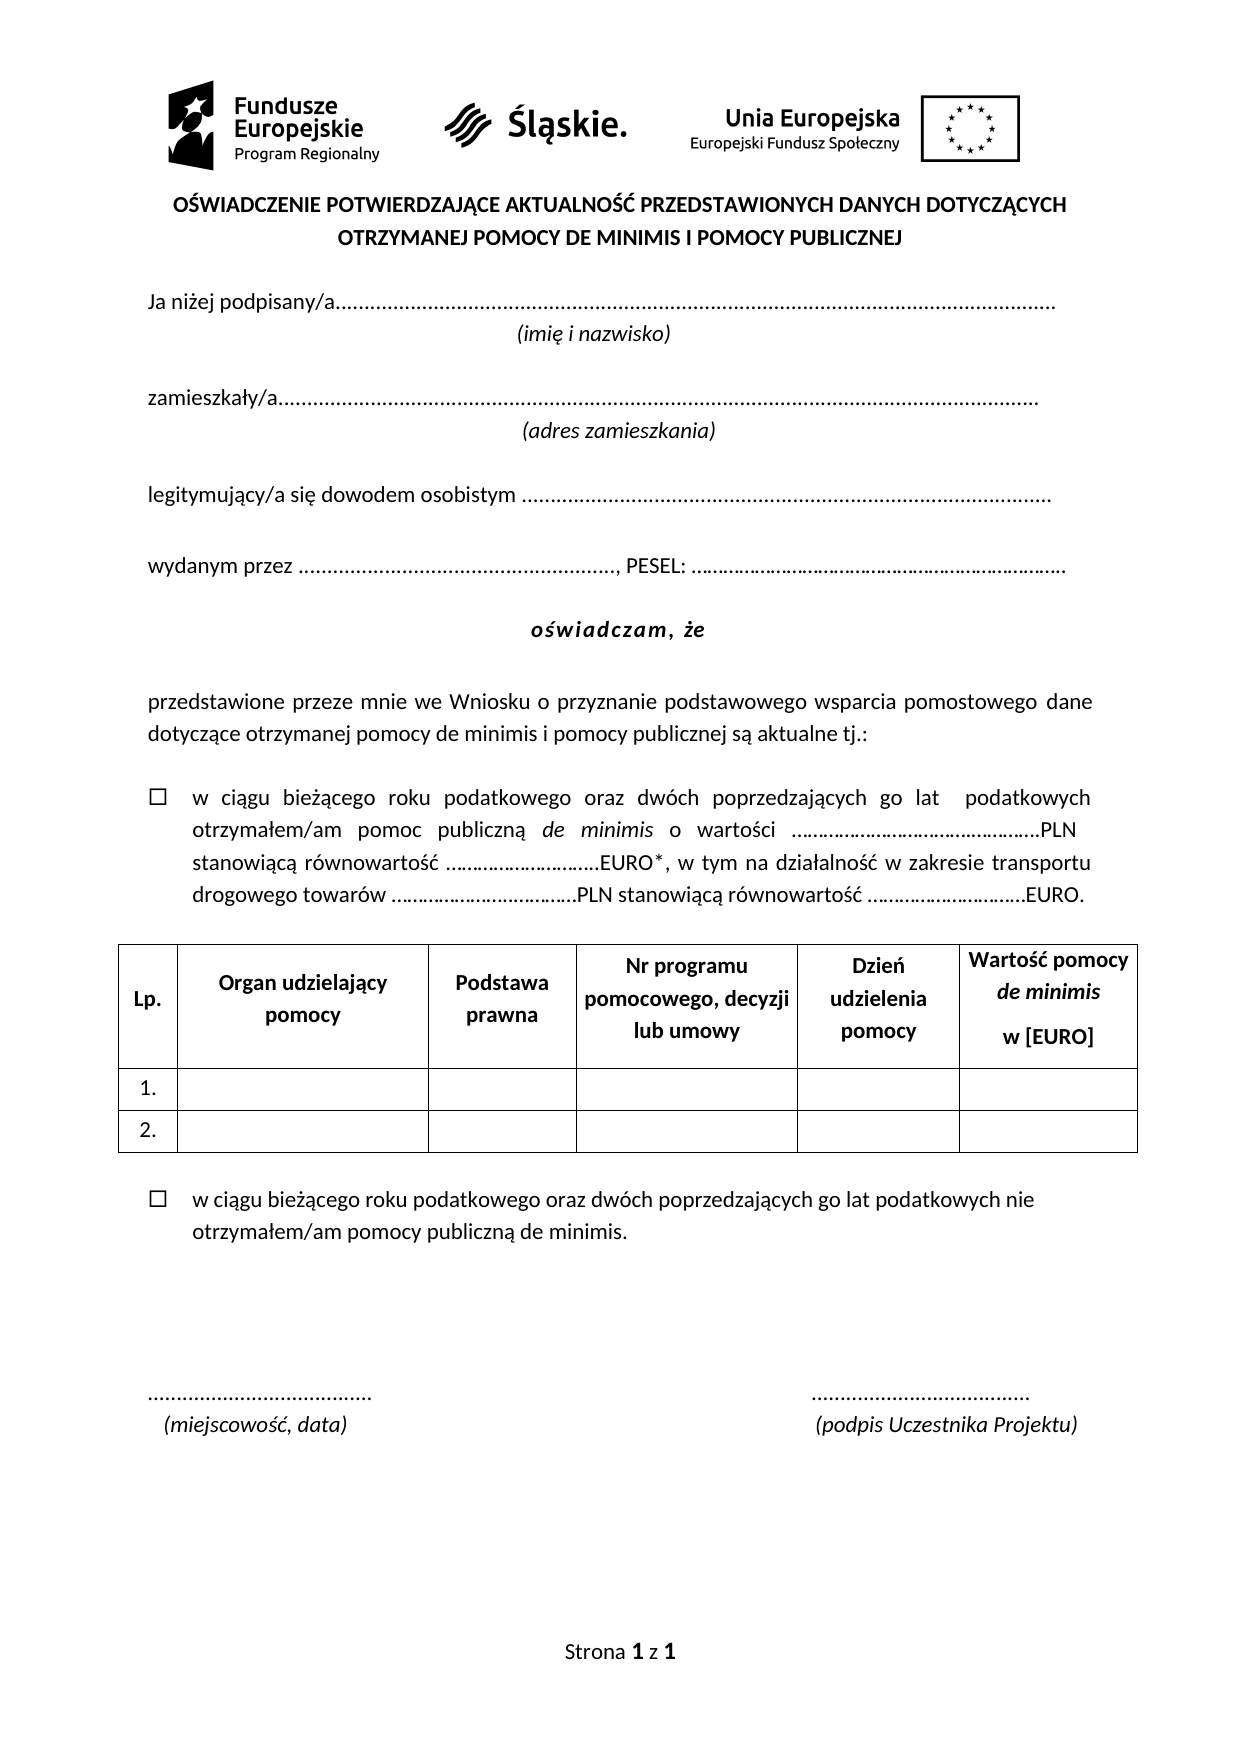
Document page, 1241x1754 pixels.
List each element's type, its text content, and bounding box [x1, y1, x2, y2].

table_header Organ udzielający pomocy [178, 945, 428, 1068]
text oświadczam, że [148, 615, 1093, 682]
text Oświadczenie potwierdzające aktualność przedstawionych danych dotyczących otrzymanej pomocy de minimis i pomocy publicznej [148, 190, 1093, 251]
table_header Nr programu pomocowego, decyzji lub umowy [577, 945, 797, 1068]
table_cell 2. [119, 1111, 177, 1152]
text zamieszkały/a.................................................................................................................................... [148, 383, 1093, 412]
picture [147, 59, 1041, 191]
table_cell [960, 1069, 1137, 1110]
table_cell [798, 1069, 959, 1110]
table_cell [960, 1111, 1137, 1152]
table_cell [178, 1069, 428, 1110]
text Ja niżej podpisany/a............................................................................................................................. [148, 287, 1093, 315]
table_header Podstawa prawna [429, 945, 576, 1068]
table_header Wartość pomocy de minimis w [EURO] [960, 945, 1137, 1068]
table_cell 1. [119, 1069, 177, 1110]
table_cell [577, 1111, 797, 1152]
table_cell [577, 1069, 797, 1110]
table_cell [429, 1069, 576, 1110]
text w ciągu bieżącego roku podatkowego oraz dwóch poprzedzających go lat podatkowych nie otrzymałem/am pomocy publiczną de minimis. [148, 1185, 1093, 1246]
text legitymujący/a się dowodem osobistym ............................................................................................ [148, 480, 1093, 508]
text ....................................... ...................................... [148, 1378, 1093, 1406]
text (miejscowość, data) (podpis Uczestnika Projektu) [148, 1411, 1093, 1439]
text (imię i nazwisko) [443, 319, 1093, 347]
text w ciągu bieżącego roku podatkowego oraz dwóch poprzedzających go lat podatkowych otrzymałem/am pomoc publiczną de minimis o wartości …………………………….………….PLN stanowiącą równowartość ………………………..EURO*, w tym na działalność w zakresie transportu drogowego towarów …………………..…………PLN stanowiącą równowartość …………………………EURO. [148, 783, 1093, 908]
table_cell [429, 1111, 576, 1152]
table_header Dzień udzielenia pomocy [798, 945, 959, 1068]
text wydanym przez ......................................................., PESEL: …………………………………………………………….. [148, 551, 1093, 579]
table_header Lp. [119, 945, 177, 1068]
table_cell [798, 1111, 959, 1152]
text przedstawione przeze mnie we Wniosku o przyznanie podstawowego wsparcia pomostowego dane dotyczące otrzymanej pomocy de minimis i pomocy publicznej są aktualne tj.: [148, 687, 1093, 747]
text (adres zamieszkania) [443, 416, 1093, 444]
table_cell [178, 1111, 428, 1152]
